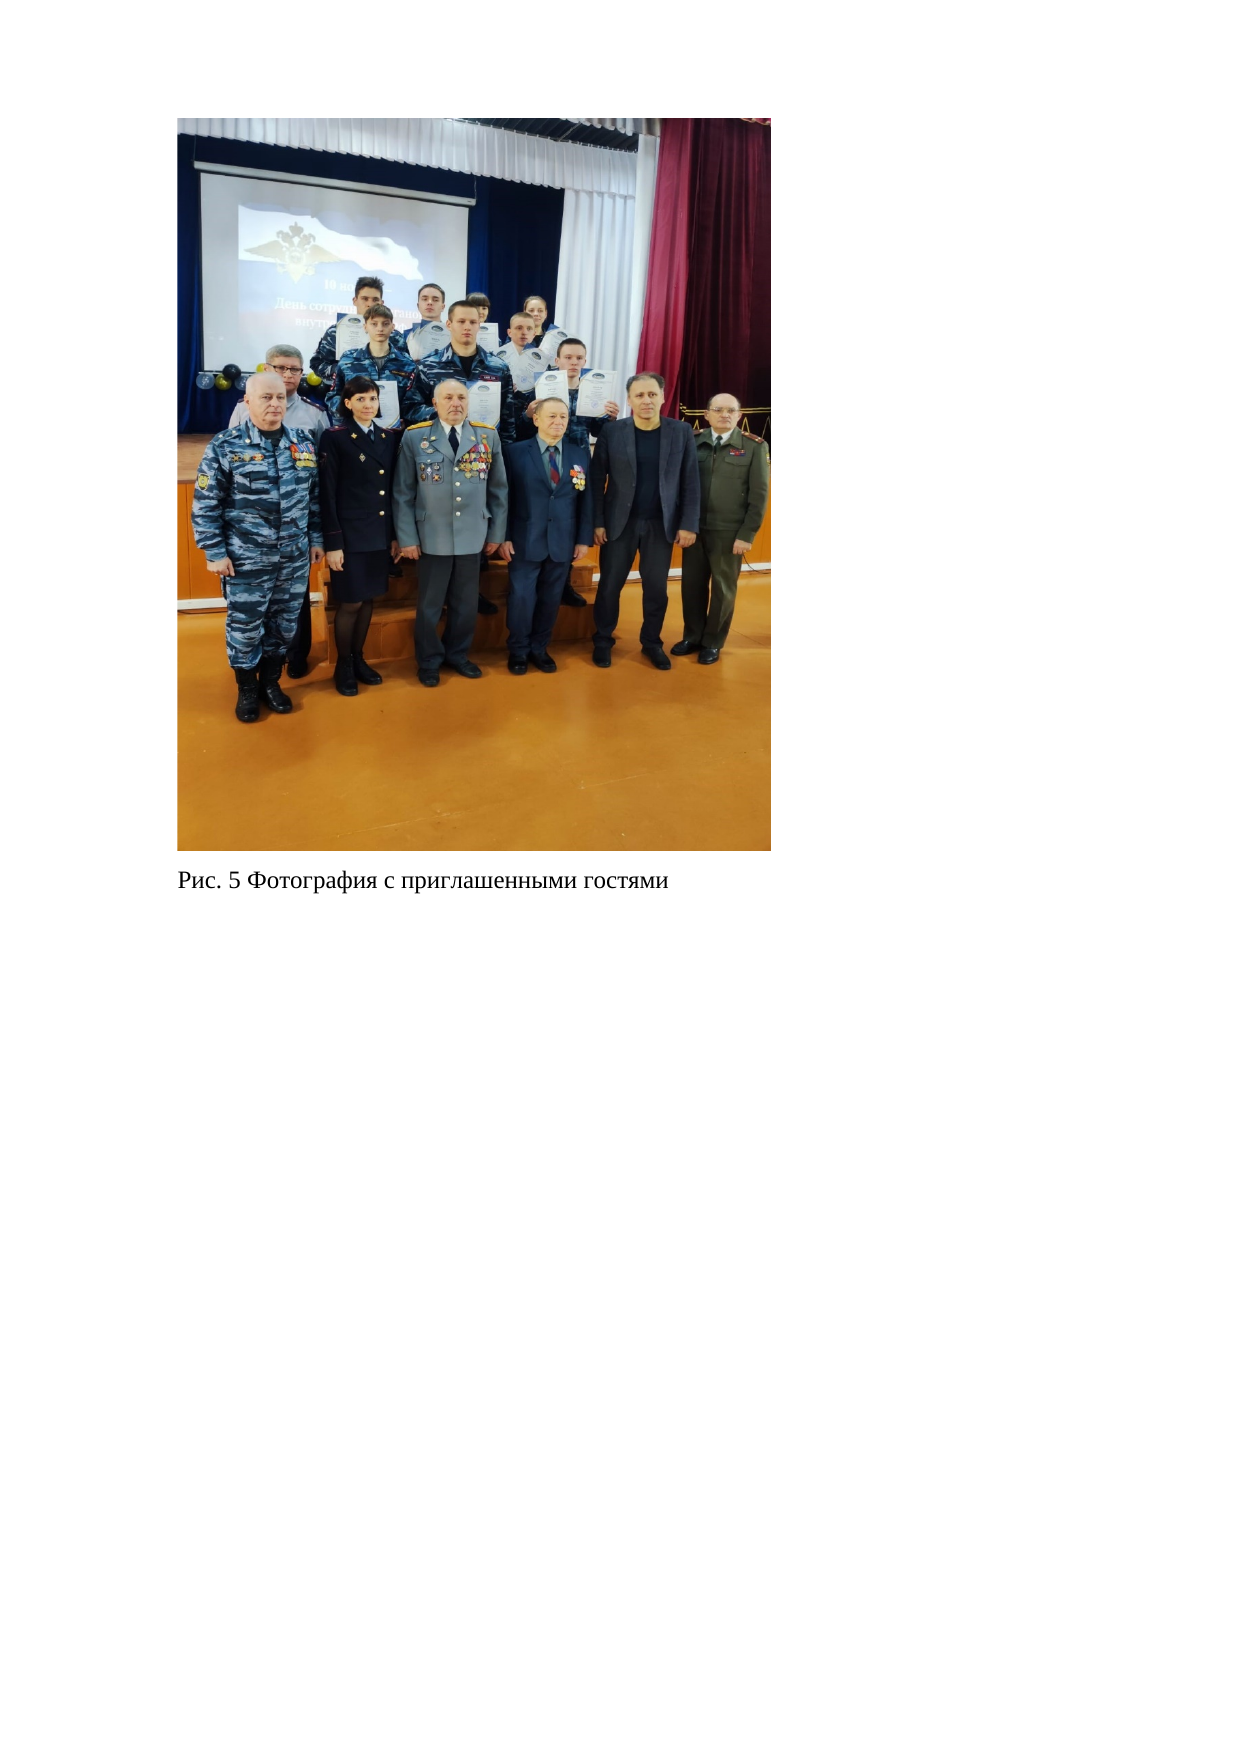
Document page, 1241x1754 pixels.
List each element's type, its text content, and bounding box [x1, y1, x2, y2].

list Рис. 5 Фотография с приглашенными гостями [177, 865, 1152, 894]
picture [177, 118, 771, 851]
